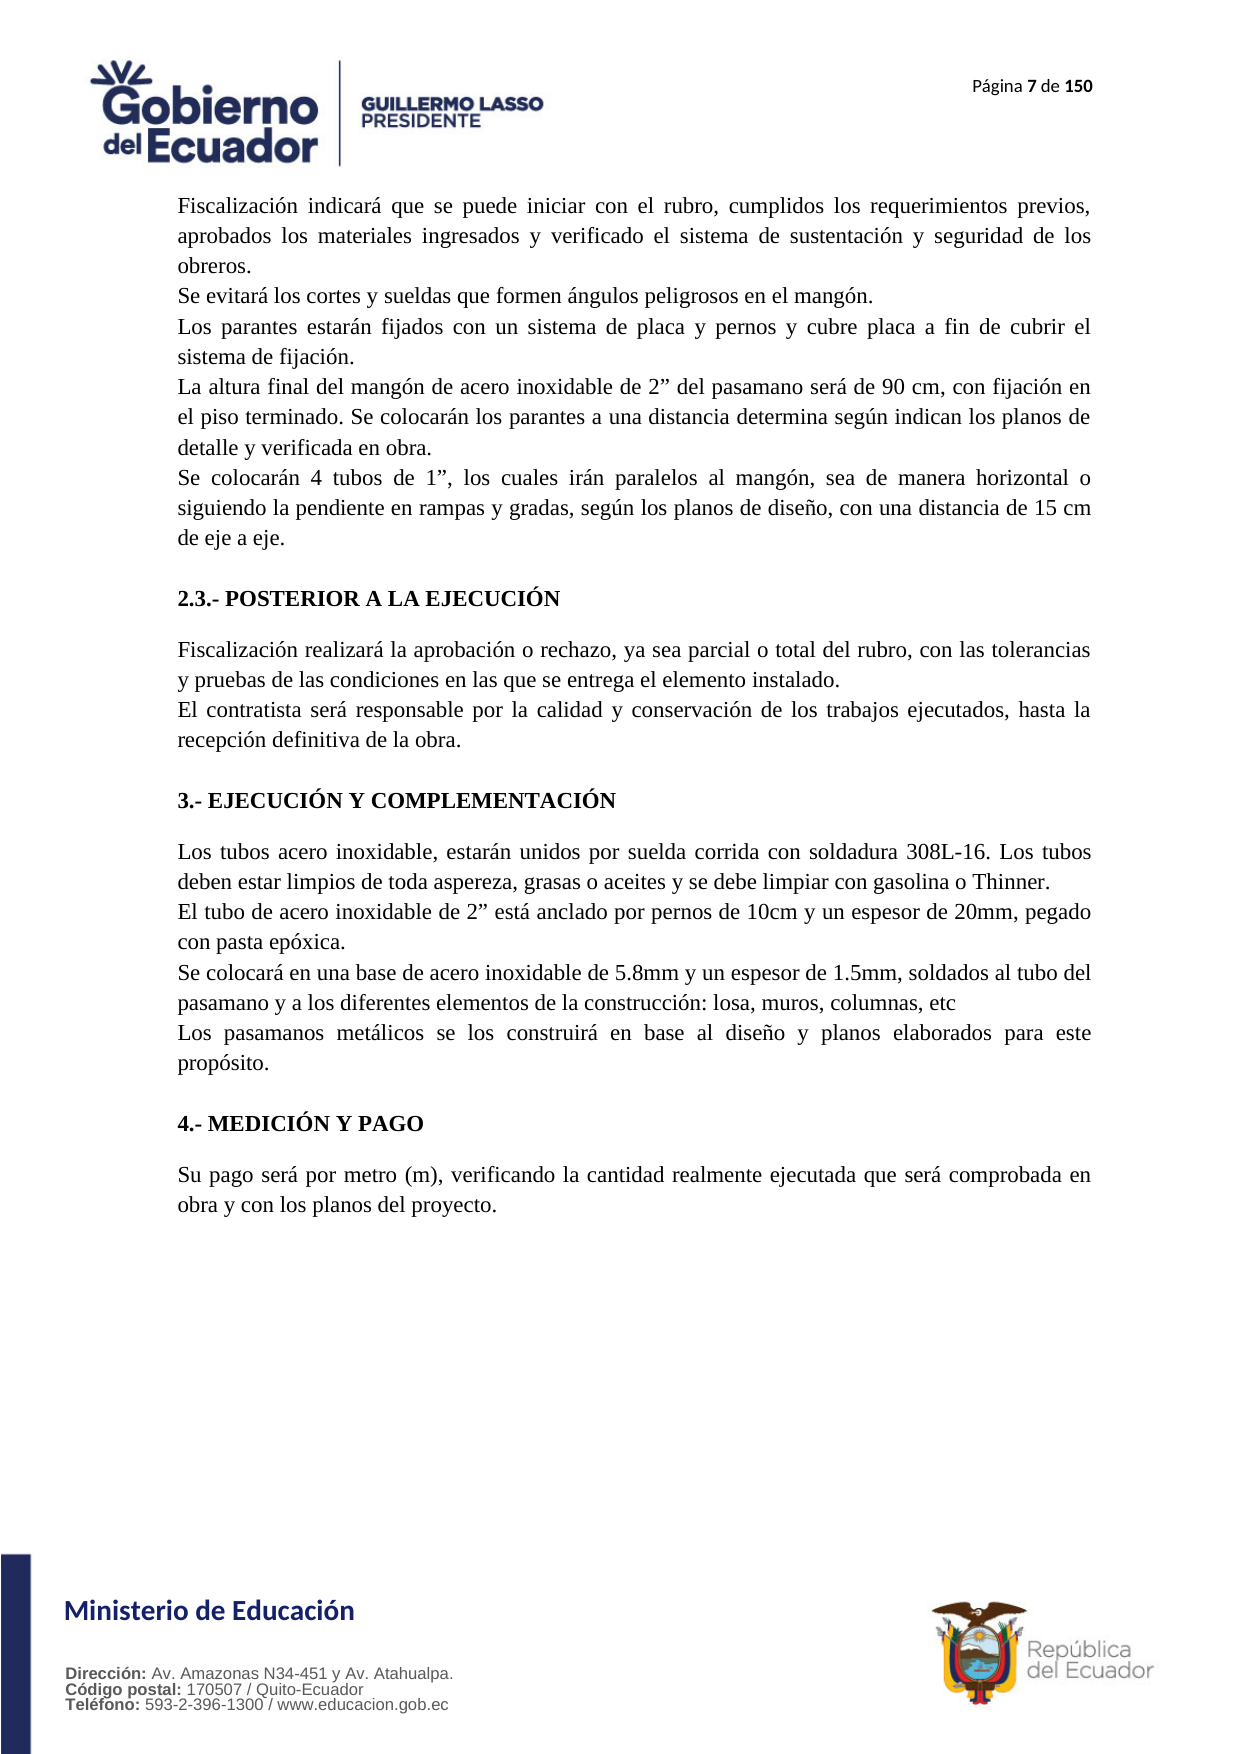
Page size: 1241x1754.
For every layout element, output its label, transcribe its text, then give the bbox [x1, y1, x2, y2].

text Se colocarán 4 tubos de 1”, los cuales irán paralelos al mangón, sea de manera horizontal o siguiendo la pendiente en rampas y gradas, según los planos de diseño, con una distancia de 15 cm de eje a eje. [177, 464, 1092, 551]
text 3.- EJECUCIÓN Y COMPLEMENTACIÓN [177, 787, 1092, 813]
text El contratista será responsable por la calidad y conservación de los trabajos ejecutados, hasta la recepción definitiva de la obra. [177, 696, 1092, 753]
text Los pasamanos metálicos se los construirá en base al diseño y planos elaborados para este propósito. [177, 1019, 1092, 1076]
text Su pago será por metro (m), verificando la cantidad realmente ejecutada que será comprobada en obra y con los planos del proyecto. [177, 1161, 1092, 1217]
text Se colocará en una base de acero inoxidable de 5.8mm y un espesor de 1.5mm, soldados al tubo del pasamano y a los diferentes elementos de la construcción: losa, muros, columnas, etc [177, 959, 1092, 1015]
text Fiscalización indicará que se puede iniciar con el rubro, cumplidos los requerimientos previos, aprobados los materiales ingresados y verificado el sistema de sustentación y seguridad de los obreros. [177, 192, 1092, 279]
text Los tubos acero inoxidable, estarán unidos por suelda corrida con soldadura 308L-16. Los tubos deben estar limpios de toda aspereza, grasas o aceites y se debe limpiar con gasolina o Thinner. [177, 838, 1092, 894]
text Se evitará los cortes y sueldas que formen ángulos peligrosos en el mangón. [177, 283, 1092, 309]
text Los parantes estarán fijados con un sistema de placa y pernos y cubre placa a fin de cubrir el sistema de fijación. [177, 313, 1092, 369]
text 4.- MEDICIÓN Y PAGO [177, 1110, 1092, 1136]
picture [1, 1, 1241, 1754]
text La altura final del mangón de acero inoxidable de 2” del pasamano será de 90 cm, con fijación en el piso terminado. Se colocarán los parantes a una distancia determina según indican los planos de detalle y verificada en obra. [177, 373, 1092, 460]
text El tubo de acero inoxidable de 2” está anclado por pernos de 10cm y un espesor de 20mm, pegado con pasta epóxica. [177, 898, 1092, 955]
text Fiscalización realizará la aprobación o rechazo, ya sea parcial o total del rubro, con las tolerancias y pruebas de las condiciones en las que se entrega el elemento instalado. [177, 636, 1092, 692]
text 2.3.- POSTERIOR A LA EJECUCIÓN [177, 585, 1092, 611]
